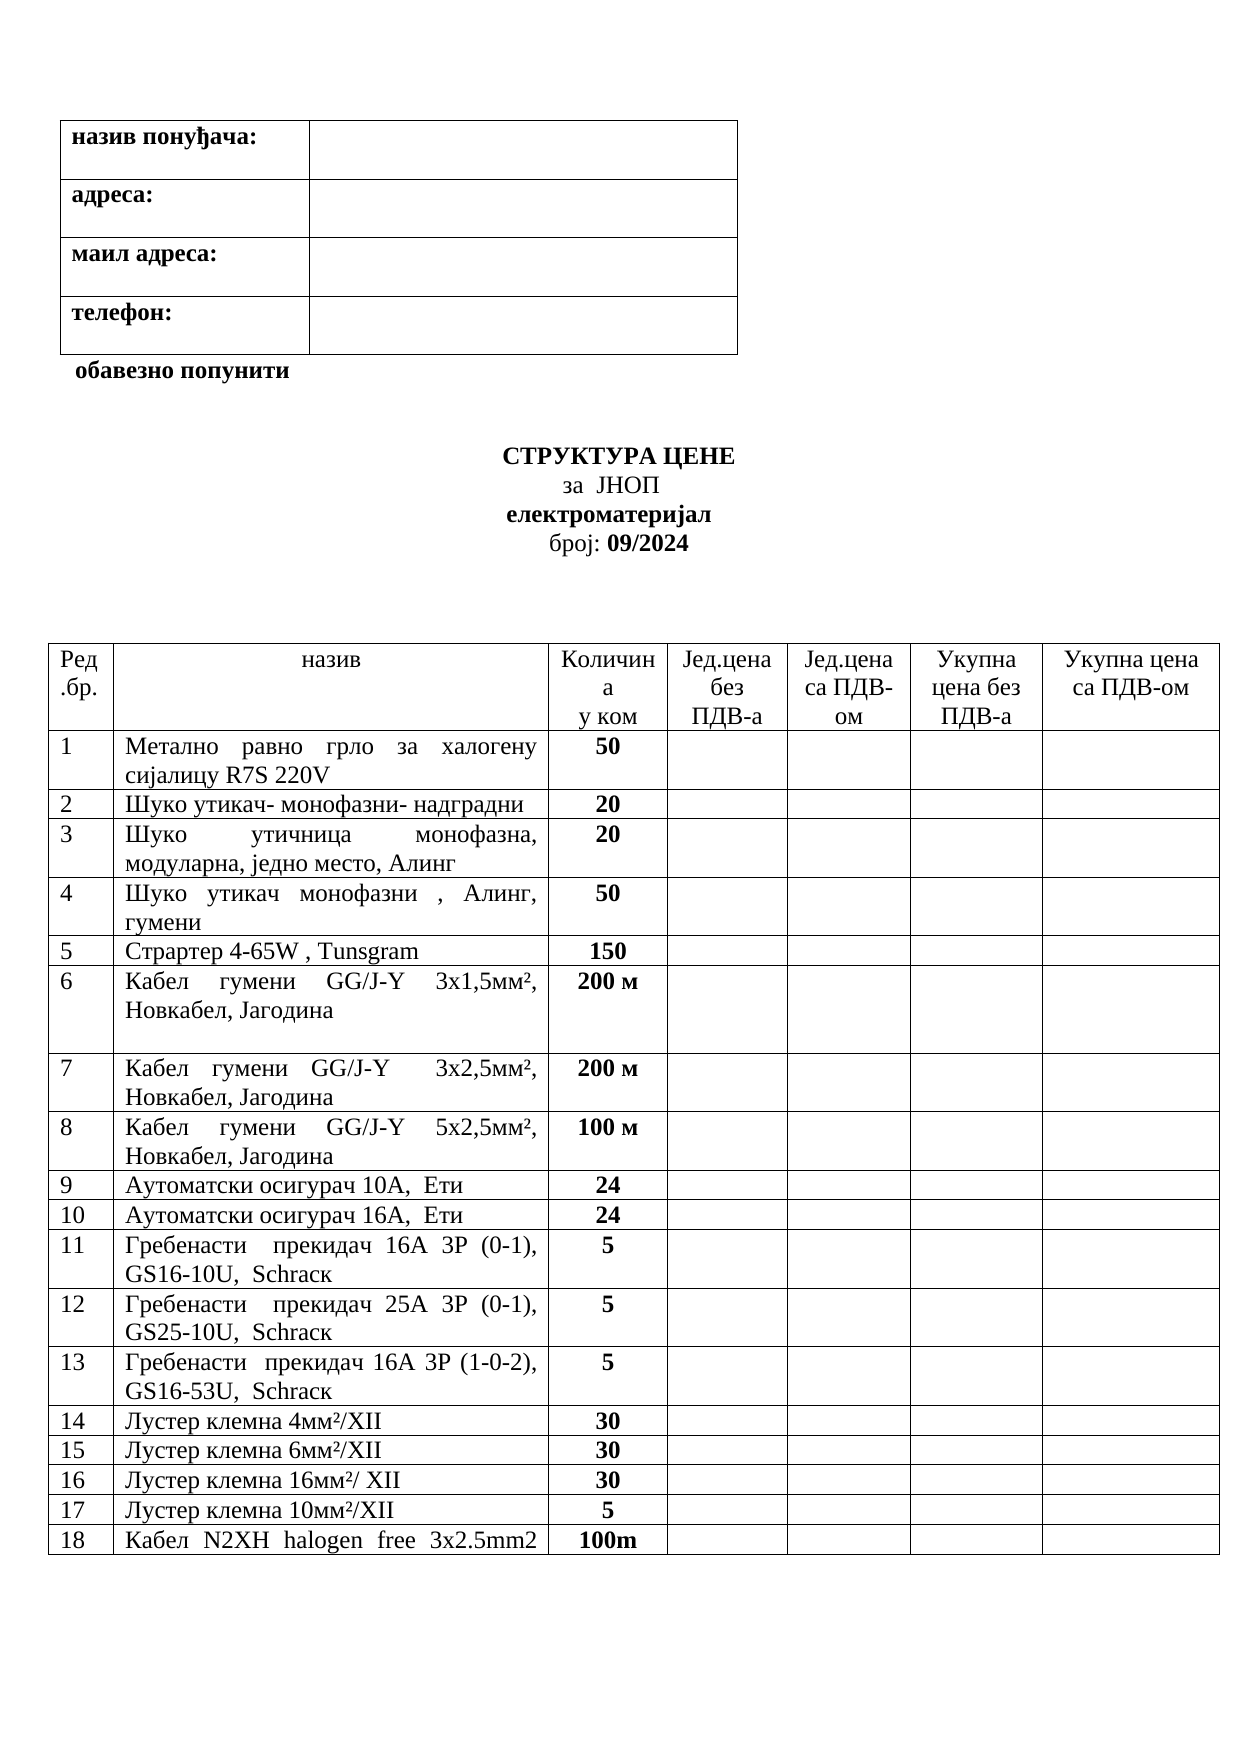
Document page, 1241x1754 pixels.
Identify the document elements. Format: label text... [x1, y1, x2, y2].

table_cell [788, 878, 910, 935]
table_cell [1043, 1406, 1219, 1434]
table_cell [911, 966, 1042, 1052]
table_cell [1043, 1289, 1219, 1346]
table_cell [668, 731, 787, 788]
table_cell Гребенасти прекидач 16A 3P (1-0-2), GS16-53U, Schracк [114, 1347, 548, 1405]
table_cell Лустер клемна 10мм²/XII [114, 1495, 548, 1524]
table_cell [1043, 1171, 1219, 1199]
table_cell 10 [49, 1200, 113, 1229]
table_cell [1043, 1436, 1219, 1464]
table_cell 17 [49, 1495, 113, 1524]
table_cell [788, 1495, 910, 1524]
table_cell [1043, 1465, 1219, 1494]
table_cell [668, 1112, 787, 1169]
subtitle СТРУКТУРА ЦЕНЕ [75, 441, 1162, 470]
table_cell Шуко утикач- монофазни- надградни [114, 790, 548, 818]
table_cell 24 [549, 1171, 667, 1199]
table_header назив [114, 644, 548, 730]
table_cell [788, 1171, 910, 1199]
table_cell [788, 790, 910, 818]
table_cell [1043, 966, 1219, 1052]
table_cell 5 [49, 936, 113, 965]
table_cell [788, 819, 910, 877]
table_cell [1043, 1347, 1219, 1405]
table_cell [788, 1200, 910, 1229]
table_cell [668, 1436, 787, 1464]
table_cell 1 [49, 731, 113, 788]
table_cell Гребенасти прекидач 16A 3P (0-1), GS16-10U, Schracк [114, 1230, 548, 1288]
table_cell [1043, 1054, 1219, 1111]
table_cell 13 [49, 1347, 113, 1405]
table_cell 30 [549, 1436, 667, 1464]
table_cell [788, 936, 910, 965]
table_cell Аутоматски осигурач 16А, Ети [114, 1200, 548, 1229]
table_cell 100m [549, 1525, 667, 1554]
table_cell [668, 1347, 787, 1405]
table_cell [911, 790, 1042, 818]
table_cell [668, 1171, 787, 1199]
table_cell [911, 1171, 1042, 1199]
table_cell 5 [549, 1495, 667, 1524]
table_cell [1043, 790, 1219, 818]
table_cell 200 м [549, 966, 667, 1052]
table_cell [1043, 936, 1219, 965]
table_cell [911, 1525, 1042, 1554]
table_cell [1043, 878, 1219, 935]
table_cell 24 [549, 1200, 667, 1229]
table_cell [1043, 1112, 1219, 1169]
table_cell [310, 238, 737, 296]
table_header Ред.бр. [49, 644, 113, 730]
subtitle обавезно попунити [75, 355, 1162, 384]
table_cell 50 [549, 731, 667, 788]
table_cell [911, 1230, 1042, 1288]
table_cell [788, 1230, 910, 1288]
text број: 09/2024 [75, 528, 1162, 556]
table_cell 150 [549, 936, 667, 965]
table_cell [668, 1289, 787, 1346]
table_cell 9 [49, 1171, 113, 1199]
table_cell 4 [49, 878, 113, 935]
table_cell 15 [49, 1436, 113, 1464]
table_cell [911, 731, 1042, 788]
table_cell [788, 1406, 910, 1434]
table_cell Лустер клемна 4мм²/XII [114, 1406, 548, 1434]
table_cell [1043, 1525, 1219, 1554]
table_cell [114, 1525, 548, 1554]
table_cell [668, 1054, 787, 1111]
table_cell 20 [549, 790, 667, 818]
table_cell Гребенасти прекидач 25A 3P (0-1), GS25-10U, Schracк [114, 1289, 548, 1346]
text за JНОП [187, 470, 1162, 499]
table_cell 18 [49, 1525, 113, 1554]
table_cell [1043, 1230, 1219, 1288]
table_cell 6 [49, 966, 113, 1052]
table_cell [788, 1112, 910, 1169]
table_cell [788, 1289, 910, 1346]
table_cell 20 [549, 819, 667, 877]
table_cell [668, 1406, 787, 1434]
text електроматеријал [112, 499, 1162, 528]
table_cell [668, 790, 787, 818]
table_cell Кабел гумени GG/J-Y 3х2,5мм², Новкабел, Јагодина [114, 1054, 548, 1111]
table_cell 5 [549, 1230, 667, 1288]
table_cell [668, 1230, 787, 1288]
table_cell 16 [49, 1465, 113, 1494]
table_cell [788, 1525, 910, 1554]
table_cell [911, 1112, 1042, 1169]
table_cell Лустер клемна 6мм²/XII [114, 1436, 548, 1464]
table_cell 2 [49, 790, 113, 818]
table_cell [911, 819, 1042, 877]
table_cell [911, 878, 1042, 935]
table_cell 5 [549, 1347, 667, 1405]
table_cell Шуко утикач монофазни , Алинг, гумени [114, 878, 548, 935]
table_cell Кабел гумени GG/J-Y 3х1,5мм², Новкабел, Јагодина [114, 966, 548, 1052]
table_cell [911, 936, 1042, 965]
table_cell [788, 1465, 910, 1494]
table_cell Страртер 4-65W , Тunsgram [114, 936, 548, 965]
table_cell адреса: [61, 180, 309, 237]
table_header Количина у ком [549, 644, 667, 730]
table_cell [668, 966, 787, 1052]
table_cell [668, 819, 787, 877]
table_cell 30 [549, 1406, 667, 1434]
table_cell телефон: [61, 297, 309, 354]
table_header Укупна цена без ПДВ-а [911, 644, 1042, 730]
table_cell 7 [49, 1054, 113, 1111]
table_cell [911, 1347, 1042, 1405]
table_cell [911, 1495, 1042, 1524]
table_cell [911, 1200, 1042, 1229]
table_cell [668, 878, 787, 935]
table_cell 8 [49, 1112, 113, 1169]
table_header Укупна цена са ПДВ-ом [1043, 644, 1219, 730]
table_cell [1043, 731, 1219, 788]
table_cell [911, 1465, 1042, 1494]
table_cell 100 м [549, 1112, 667, 1169]
table_header назив понуђача: [61, 121, 309, 178]
table_cell [788, 1347, 910, 1405]
table_cell [668, 1465, 787, 1494]
table_cell Шуко утичница монофазна, модуларна, једно место, Алинг [114, 819, 548, 877]
table_cell Кабел гумени GG/J-Y 5х2,5мм², Новкабел, Јагодина [114, 1112, 548, 1169]
table_cell 5 [549, 1289, 667, 1346]
table_cell 30 [549, 1465, 667, 1494]
table_header [310, 121, 737, 178]
table_cell [668, 1200, 787, 1229]
table_cell Лустер клемна 16мм²/ XII [114, 1465, 548, 1494]
table_cell 200 м [549, 1054, 667, 1111]
table_cell маил адреса: [61, 238, 309, 296]
table_cell 3 [49, 819, 113, 877]
table_cell Метално равно грло за халогену сијалицу R7S 220V [114, 731, 548, 788]
table_cell [788, 1054, 910, 1111]
table_cell Аутоматски осигурач 10А, Ети [114, 1171, 548, 1199]
table_cell [788, 966, 910, 1052]
table_cell 12 [49, 1289, 113, 1346]
table_cell [911, 1406, 1042, 1434]
table_cell [911, 1289, 1042, 1346]
table_cell [310, 180, 737, 237]
table_cell [911, 1436, 1042, 1464]
table_cell [788, 731, 910, 788]
table_cell 50 [549, 878, 667, 935]
table_cell 14 [49, 1406, 113, 1434]
table_cell [788, 1436, 910, 1464]
table_cell [1043, 1200, 1219, 1229]
table_cell [310, 297, 737, 354]
table_cell [668, 936, 787, 965]
table_cell [668, 1495, 787, 1524]
table_cell [911, 1054, 1042, 1111]
table_header Јед.цена са ПДВ-ом [788, 644, 910, 730]
table_cell [1043, 1495, 1219, 1524]
table_header Јед.цена без ПДВ-а [668, 644, 787, 730]
table_cell [1043, 819, 1219, 877]
table_cell 11 [49, 1230, 113, 1288]
table_cell [668, 1525, 787, 1554]
